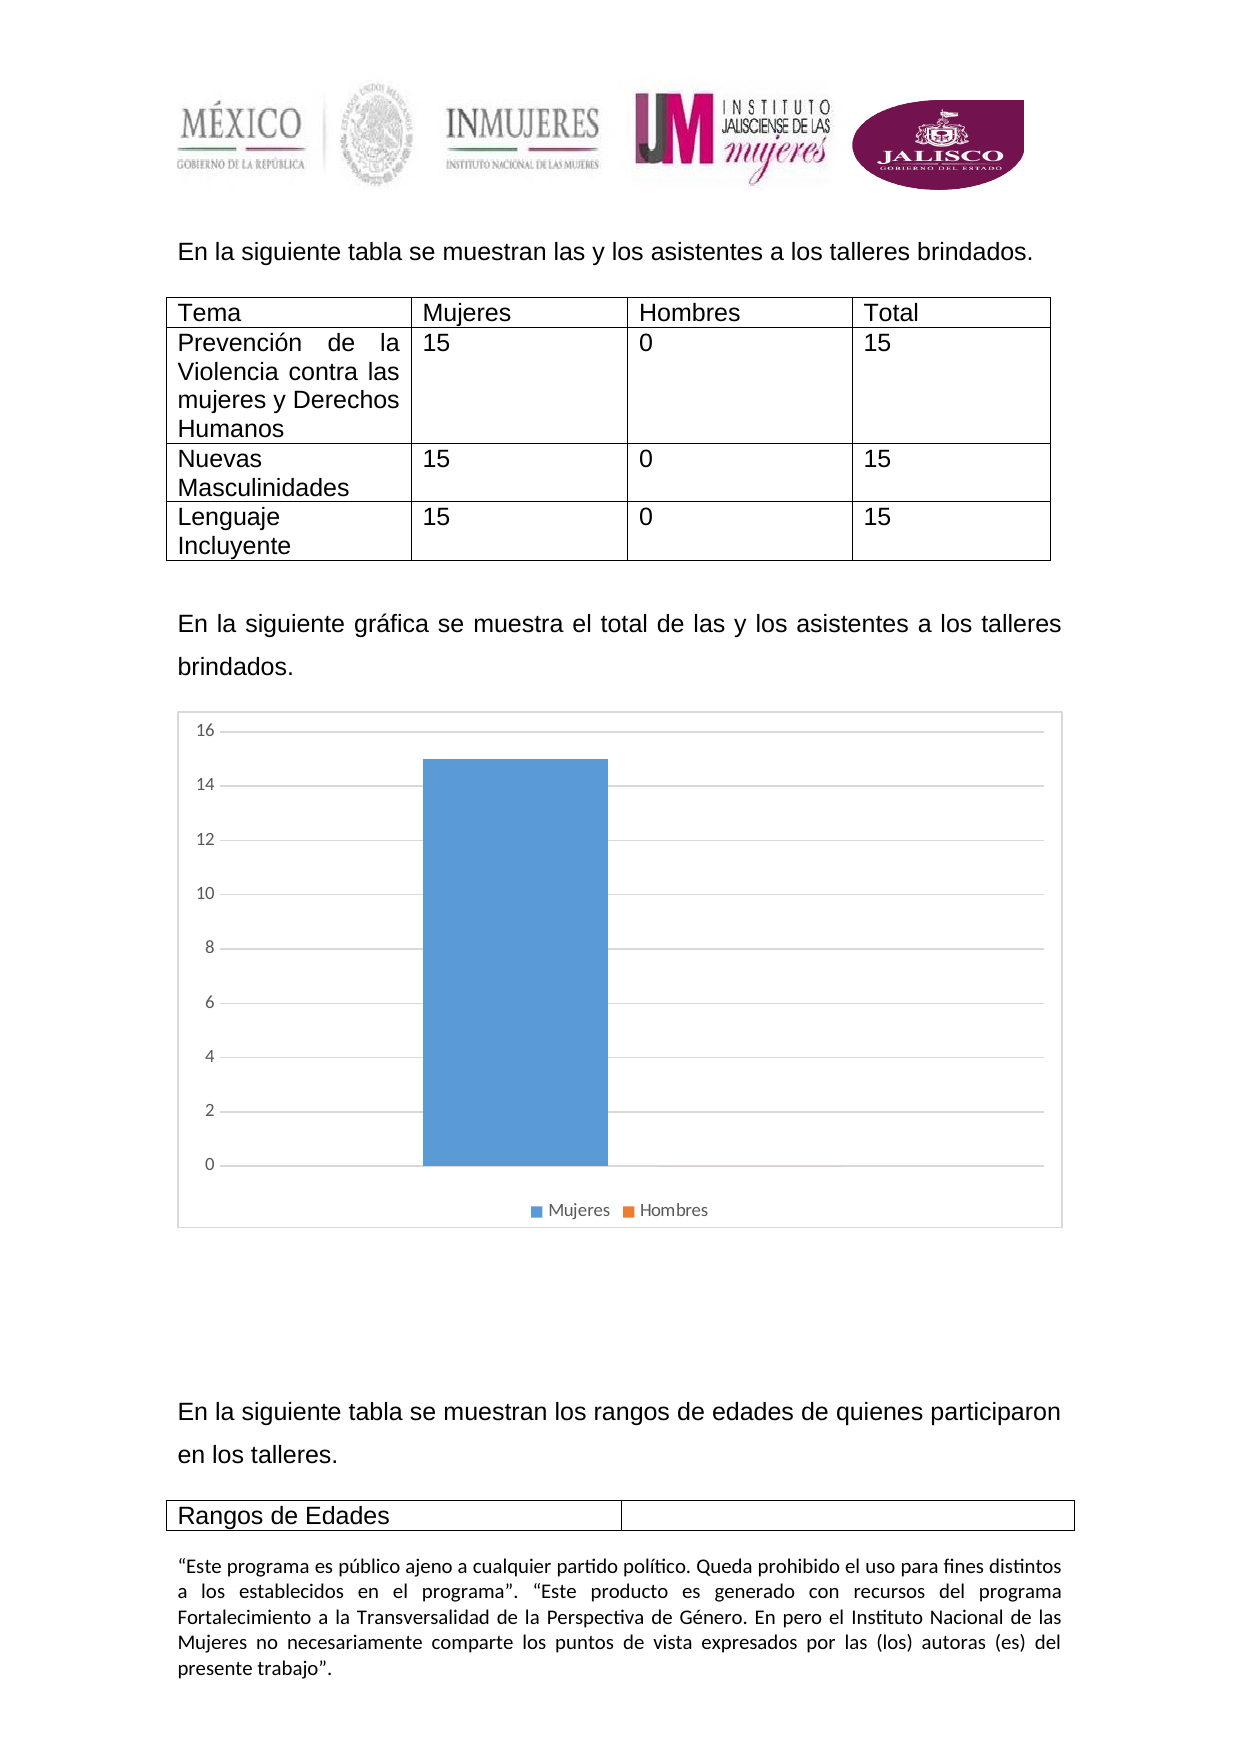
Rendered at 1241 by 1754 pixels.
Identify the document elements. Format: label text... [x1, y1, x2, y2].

table_cell 0 [628, 328, 852, 443]
table_header Rangos de Edades [167, 1501, 621, 1529]
text En la siguiente tabla se muestran las y los asistentes a los talleres brindados. [177, 237, 1063, 266]
table_cell 0 [628, 502, 852, 560]
table_cell 15 [412, 444, 627, 501]
table_header Tema [167, 298, 411, 327]
table_cell Lenguaje Incluyente [167, 502, 411, 560]
table_cell 15 [412, 502, 627, 560]
table_cell 0 [628, 444, 852, 501]
table_cell Nuevas Masculinidades [167, 444, 411, 501]
table_cell 15 [853, 444, 1050, 501]
table_cell 15 [853, 502, 1050, 560]
table_header Mujeres [412, 298, 627, 327]
table_header Hombres [628, 298, 852, 327]
picture [177, 73, 1024, 190]
text En la siguiente tabla se muestran los rangos de edades de quienes participaron en los talleres. [177, 1397, 1063, 1469]
table_cell Prevención de la Violencia contra las mujeres y Derechos Humanos [167, 328, 411, 443]
text En la siguiente gráfica se muestra el total de las y los asistentes a los talleres brindados. [177, 608, 1063, 680]
table_cell 15 [853, 328, 1050, 443]
table_cell 15 [412, 328, 627, 443]
table_header [622, 1501, 1074, 1529]
table_header Total [853, 298, 1050, 327]
